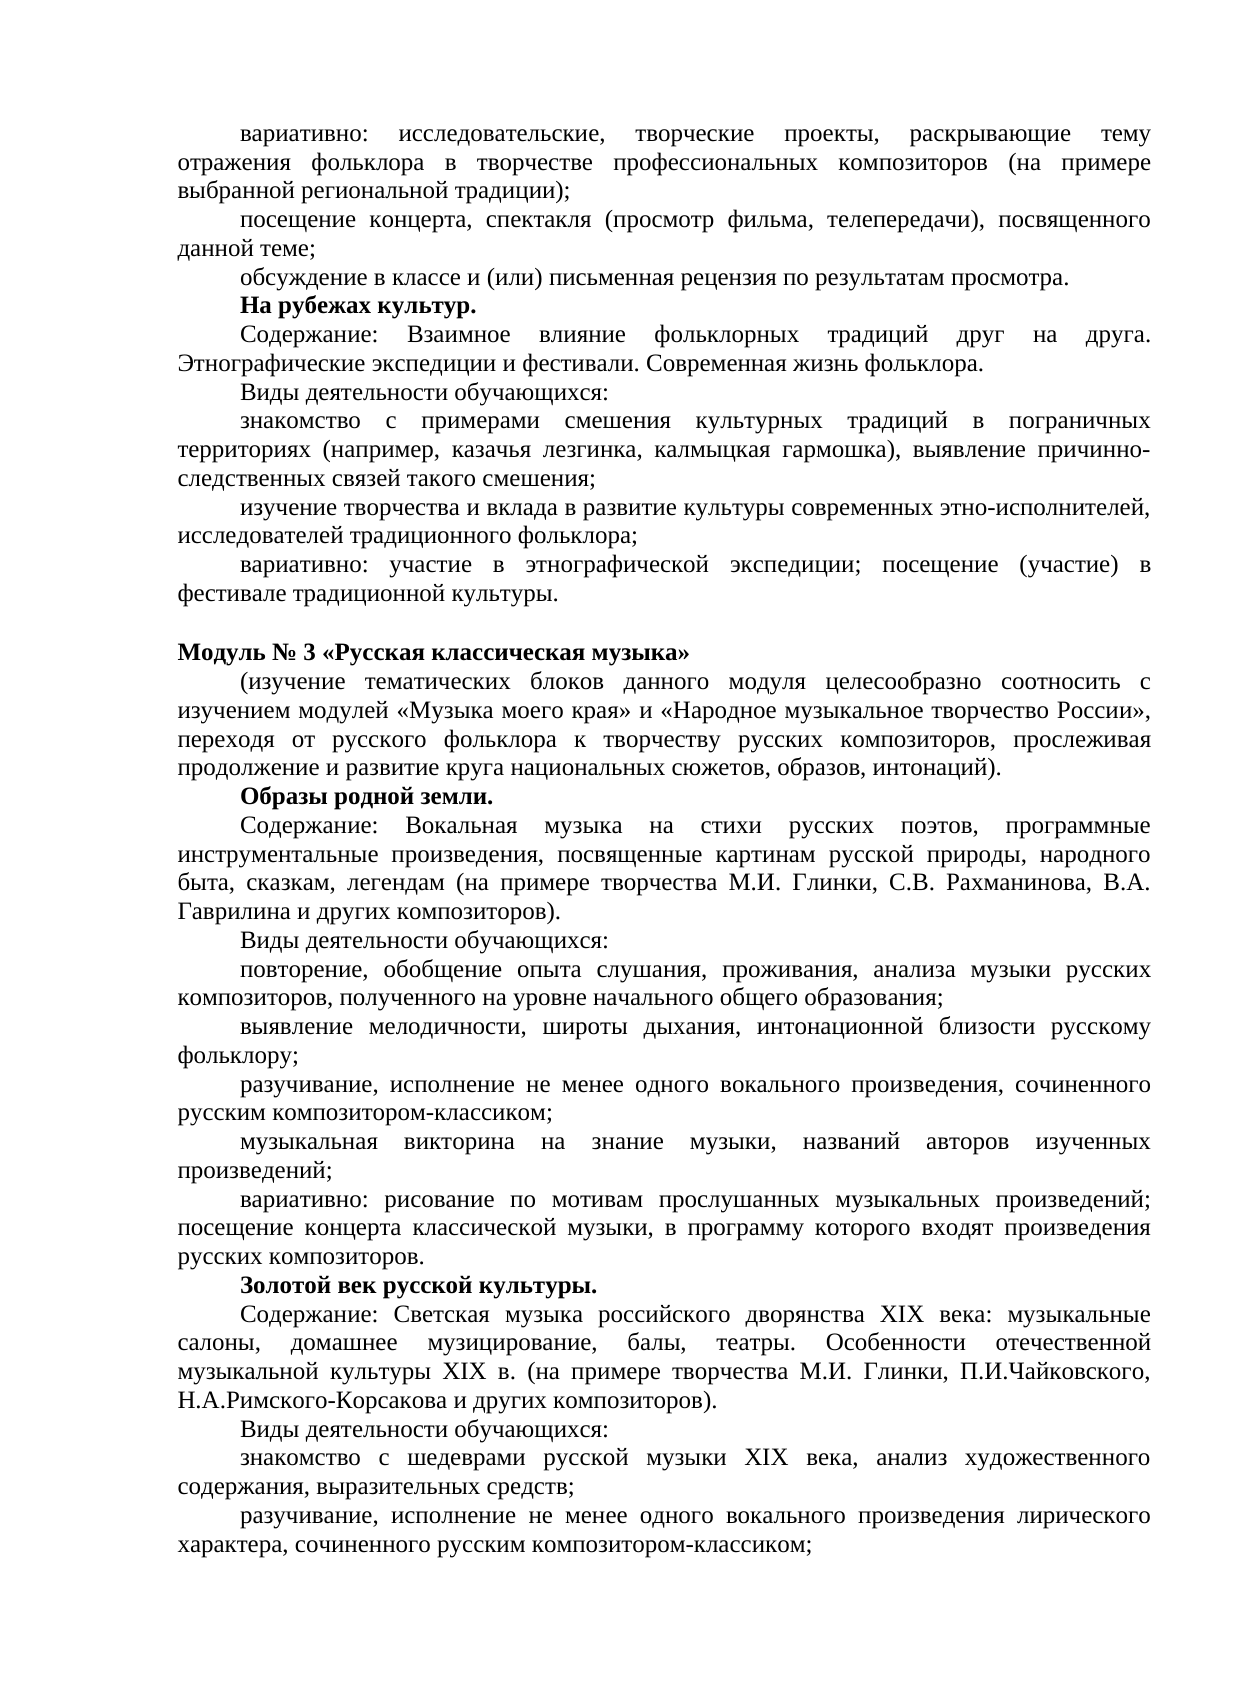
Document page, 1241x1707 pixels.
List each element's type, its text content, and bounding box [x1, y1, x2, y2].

text музыкальная викторина на знание музыки, названий авторов изученных произведений; [177, 1126, 1152, 1184]
text Золотой век русской культуры. [177, 1270, 1152, 1299]
text Образы родной земли. [177, 781, 1152, 810]
text вариативно: рисование по мотивам прослушанных музыкальных произведений; посещение концерта классической музыки, в программу которого входят произведения русских композиторов. [177, 1184, 1152, 1270]
text выявление мелодичности, широты дыхания, интонационной близости русскому фольклору; [177, 1011, 1152, 1069]
text Виды деятельности обучающихся: [177, 925, 1152, 954]
text Модуль № 3 «Русская классическая музыка» [177, 637, 1152, 666]
text Виды деятельности обучающихся: [177, 1414, 1152, 1442]
text знакомство с шедеврами русской музыки XIX века, анализ художественного содержания, выразительных средств; [177, 1442, 1152, 1500]
text разучивание, исполнение не менее одного вокального произведения, сочиненного русским композитором-классиком; [177, 1069, 1152, 1126]
text повторение, обобщение опыта слушания, проживания, анализа музыки русских композиторов, полученного на уровне начального общего образования; [177, 954, 1152, 1011]
text обсуждение в классе и (или) письменная рецензия по результатам просмотра. [177, 262, 1152, 291]
text вариативно: исследовательские, творческие проекты, раскрывающие тему отражения фольклора в творчестве профессиональных композиторов (на примере выбранной региональной традиции); [177, 118, 1152, 204]
text Содержание: Светская музыка российского дворянства XIX века: музыкальные салоны, домашнее музицирование, балы, театры. Особенности отечественной музыкальной культуры XIX в. (на примере творчества М.И. Глинки, П.И.Чайковского, Н.А.Римского-Корсакова и других композиторов). [177, 1299, 1152, 1414]
text посещение концерта, спектакля (просмотр фильма, телепередачи), посвященного данной теме; [177, 204, 1152, 262]
text На рубежах культур. [177, 291, 1152, 319]
text изучение творчества и вклада в развитие культуры современных этно-исполнителей, исследователей традиционного фольклора; [177, 492, 1152, 549]
text знакомство с примерами смешения культурных традиций в пограничных территориях (например, казачья лезгинка, калмыцкая гармошка), выявление причинно-следственных связей такого смешения; [177, 406, 1152, 492]
text Виды деятельности обучающихся: [177, 377, 1152, 406]
text (изучение тематических блоков данного модуля целесообразно соотносить с изучением модулей «Музыка моего края» и «Народное музыкальное творчество России», переходя от русского фольклора к творчеству русских композиторов, прослеживая продолжение и развитие круга национальных сюжетов, образов, интонаций). [177, 666, 1152, 781]
text разучивание, исполнение не менее одного вокального произведения лирического характера, сочиненного русским композитором-классиком; [177, 1500, 1152, 1557]
text вариативно: участие в этнографической экспедиции; посещение (участие) в фестивале традиционной культуры. [177, 549, 1152, 607]
text Содержание: Вокальная музыка на стихи русских поэтов, программные инструментальные произведения, посвященные картинам русской природы, народного быта, сказкам, легендам (на примере творчества М.И. Глинки, С.В. Рахманинова, В.А. Гаврилина и других композиторов). [177, 810, 1152, 925]
text Содержание: Взаимное влияние фольклорных традиций друг на друга. Этнографические экспедиции и фестивали. Современная жизнь фольклора. [177, 319, 1152, 377]
